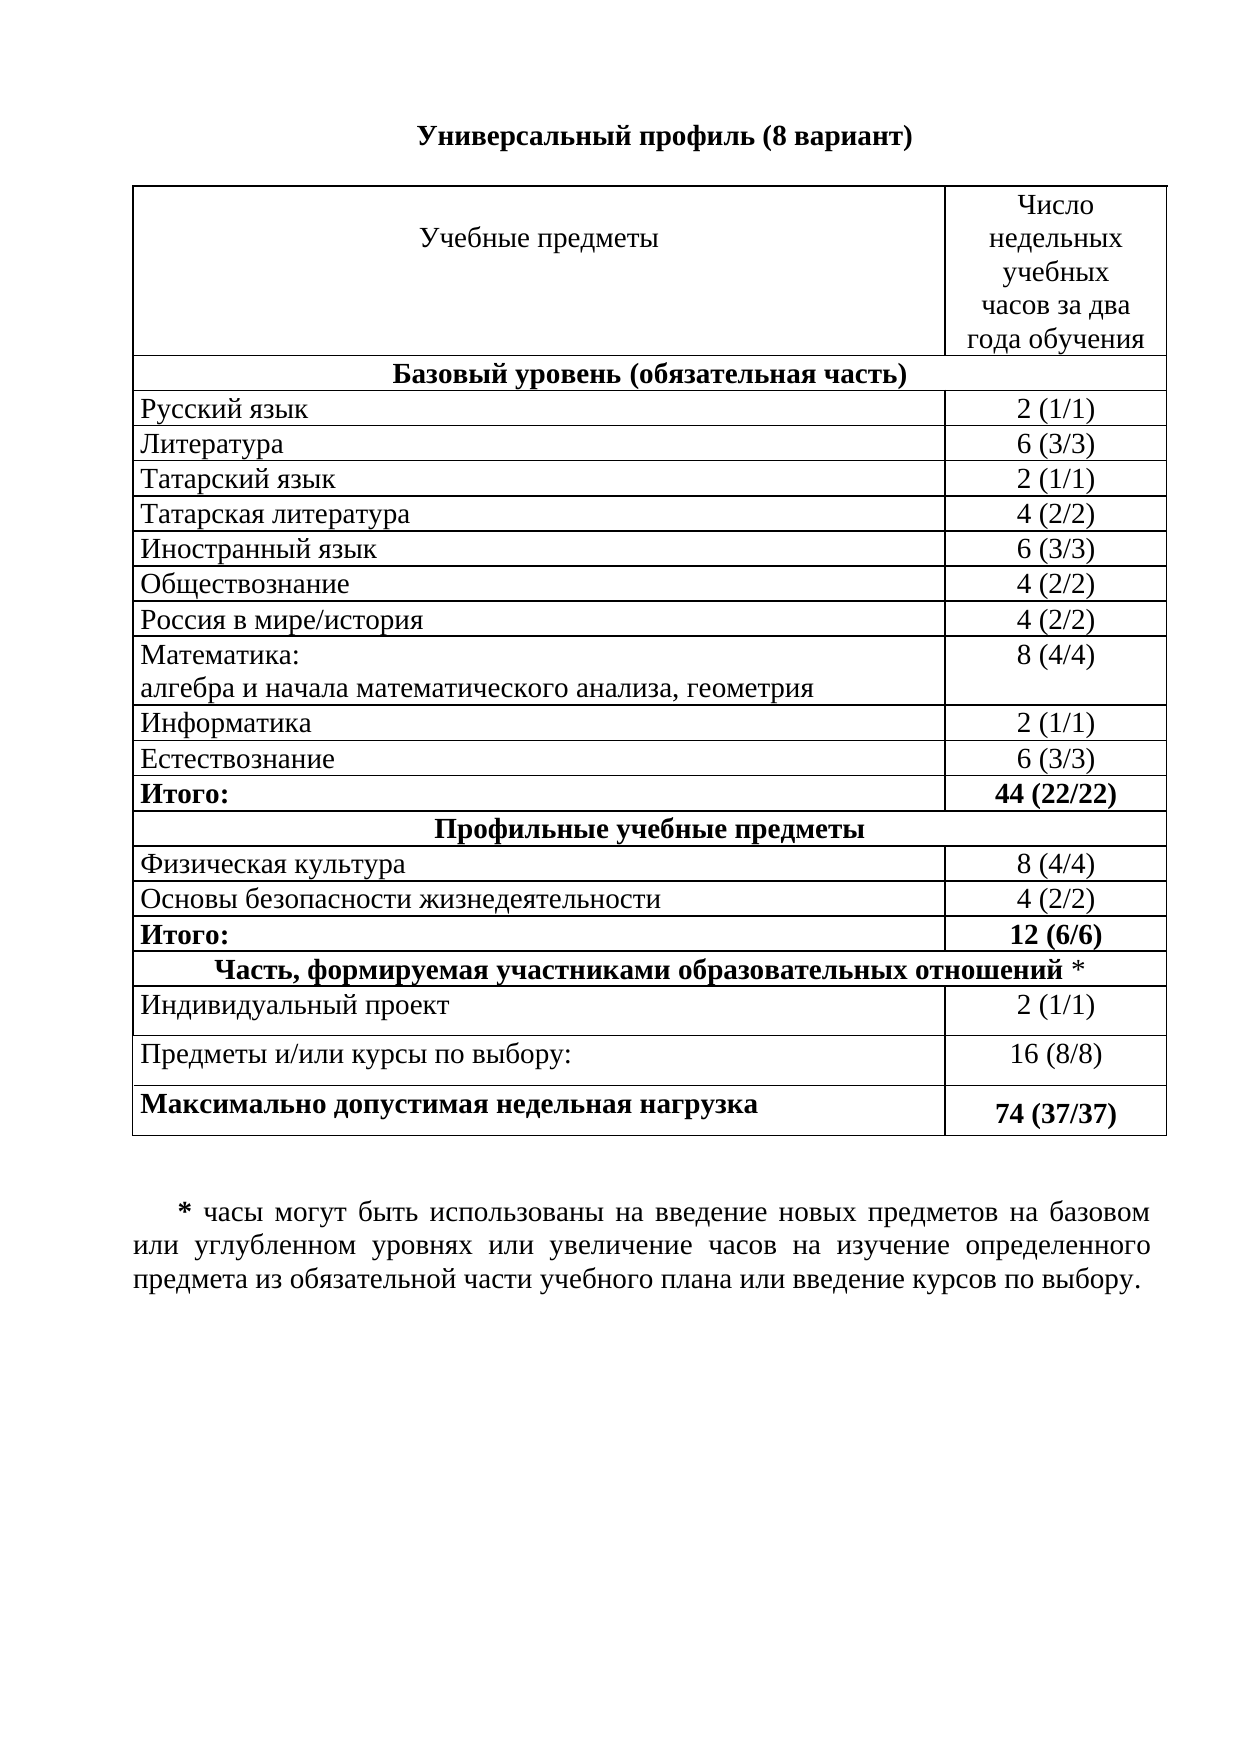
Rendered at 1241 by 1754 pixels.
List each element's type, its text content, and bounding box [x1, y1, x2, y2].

table_cell Татарский язык [134, 461, 944, 495]
table_cell Максимально допустимая недельная нагрузка [133, 1086, 944, 1135]
table_cell Иностранный язык [134, 532, 944, 565]
table_cell Индивидуальный проект [134, 987, 944, 1035]
table_cell 4 (2/2) [946, 602, 1166, 635]
table_cell Часть, формируемая участниками образовательных отношений * [134, 952, 1166, 985]
table_cell Профильные учебные предметы [134, 812, 1166, 845]
table_cell 74 (37/37) [946, 1086, 1166, 1135]
table_header Число недельных учебных часов за два года обучения [946, 187, 1166, 354]
table_cell 12 (6/6) [946, 917, 1166, 950]
table_cell 16 (8/8) [946, 1036, 1166, 1085]
table_cell 6 (3/3) [946, 426, 1166, 460]
table_cell Литература [134, 426, 944, 460]
table_cell 4 (2/2) [946, 497, 1166, 530]
table_cell Предметы и/или курсы по выбору: [133, 1036, 944, 1085]
text Универсальный профиль (8 вариант) [177, 118, 1152, 152]
table_cell 8 (4/4) [946, 847, 1166, 880]
table_cell Итого: [134, 776, 944, 810]
table_header Учебные предметы [134, 187, 944, 354]
table_cell 2 (1/1) [946, 461, 1166, 495]
table_cell Математика: алгебра и начала математического анализа, геометрия [134, 637, 944, 704]
table_cell 4 (2/2) [946, 882, 1166, 915]
table_cell 2 (1/1) [946, 987, 1166, 1035]
table_cell 6 (3/3) [946, 741, 1166, 775]
table_cell 8 (4/4) [946, 637, 1166, 704]
table_cell 4 (2/2) [946, 567, 1166, 600]
table_cell 44 (22/22) [946, 776, 1166, 810]
table_cell Россия в мире/история [134, 602, 944, 635]
table_cell Физическая культура [134, 847, 944, 880]
table_cell 2 (1/1) [946, 706, 1166, 740]
table_cell Татарская литература [134, 497, 944, 530]
table_cell 2 (1/1) [946, 391, 1166, 425]
table_cell Русский язык [134, 391, 944, 425]
table_cell Естествознание [134, 741, 944, 775]
table_cell Информатика [134, 706, 944, 740]
table_cell Базовый уровень (обязательная часть) [134, 356, 1166, 389]
table_cell Итого: [134, 917, 944, 950]
table_cell Основы безопасности жизнедеятельности [134, 882, 944, 915]
table_cell Обществознание [134, 567, 944, 600]
table_cell 6 (3/3) [946, 532, 1166, 565]
text * часы могут быть использованы на введение новых предметов на базовом или углубленном уровнях или увеличение часов на изучение определенного предмета из обязательной части учебного плана или введение курсов по выбору. [133, 1194, 1152, 1294]
